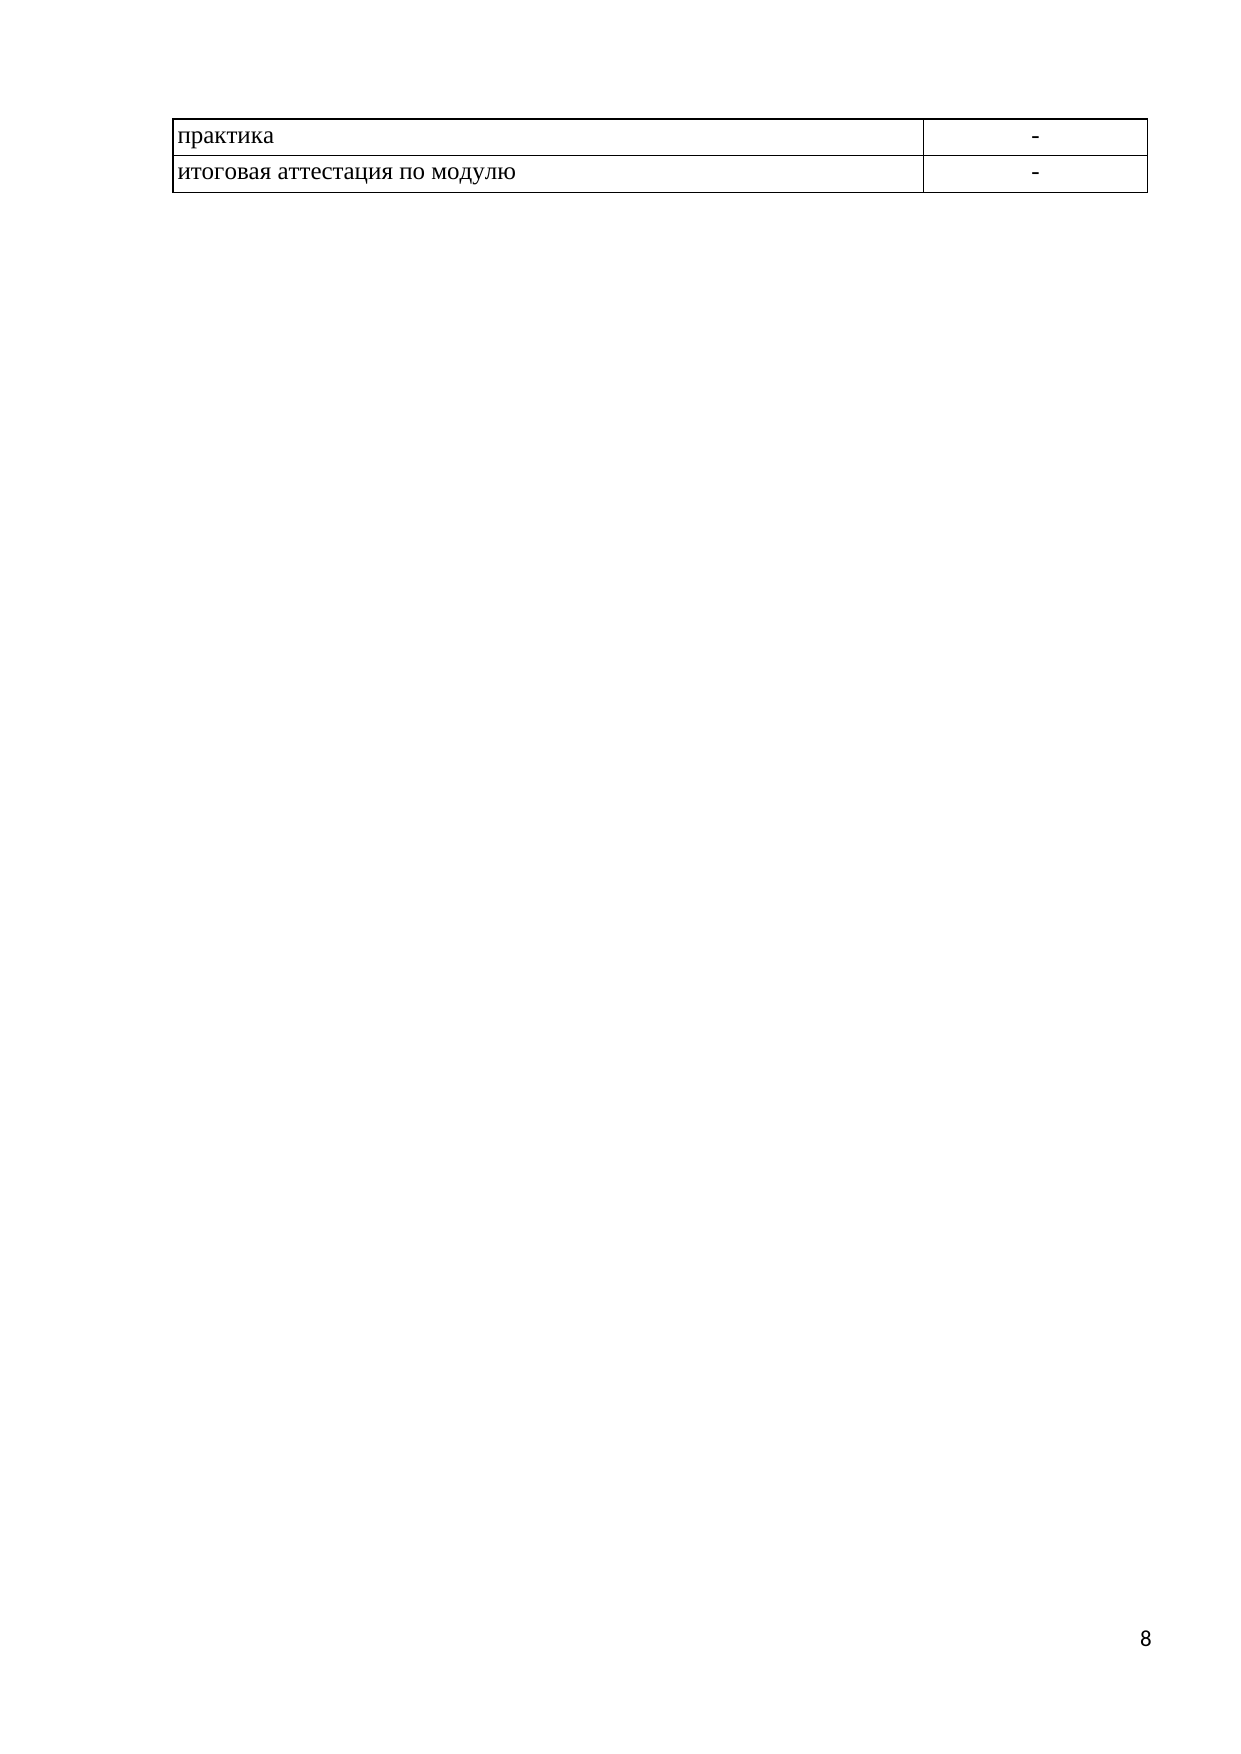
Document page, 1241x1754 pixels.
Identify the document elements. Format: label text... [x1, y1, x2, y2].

table_cell - [924, 156, 1147, 191]
table_cell практика [174, 120, 923, 155]
table_cell итоговая аттестация по модулю [174, 156, 923, 191]
table_cell - [924, 120, 1147, 155]
